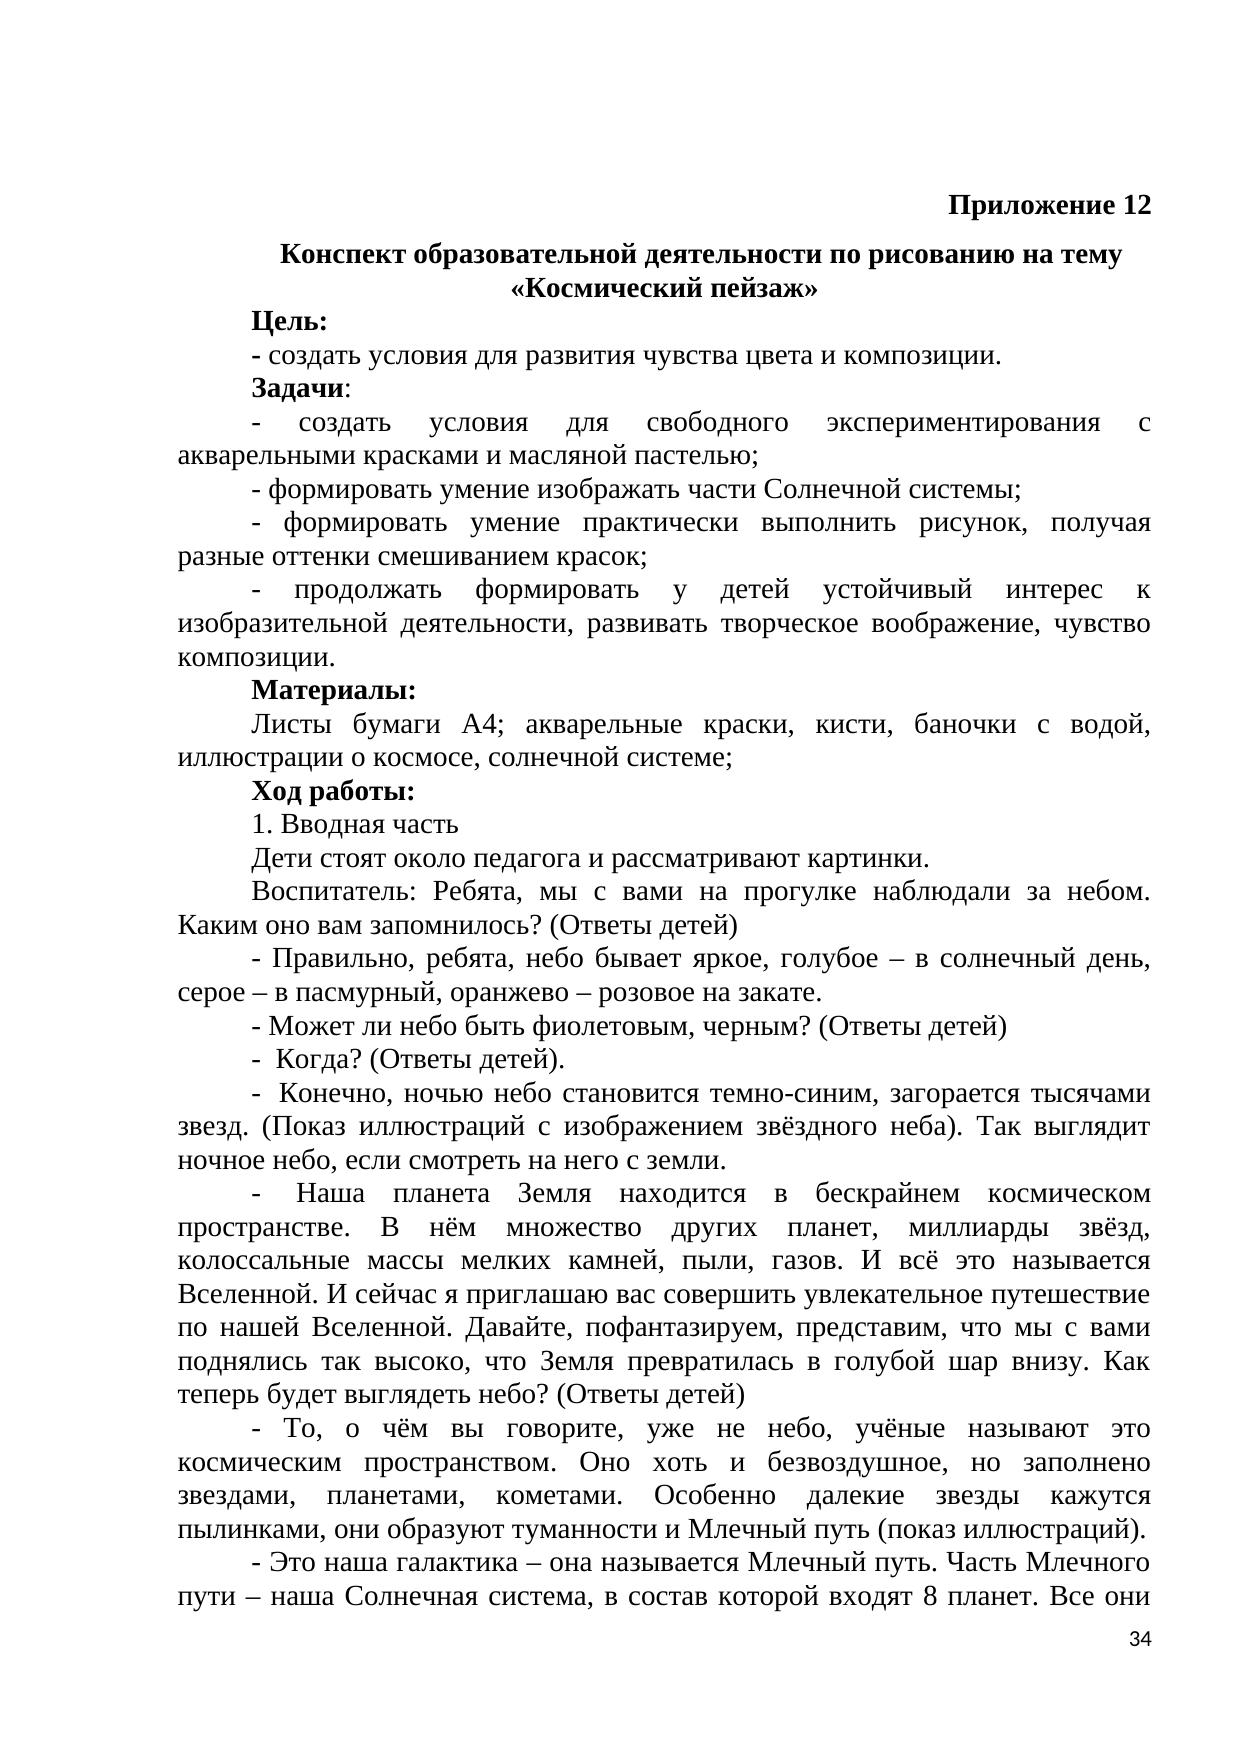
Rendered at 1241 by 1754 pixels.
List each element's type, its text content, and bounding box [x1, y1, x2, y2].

text - Может ли небо быть фиолетовым, черным? (Ответы детей) [177, 1008, 1152, 1041]
text - Конечно, ночью небо становится темно-синим, загорается тысячами звезд. (Показ иллюстраций с изображением звёздного неба). Так выглядит ночное небо, если смотреть на него с земли. [177, 1075, 1152, 1175]
text - продолжать формировать у детей устойчивый интерес к изобразительной деятельности, развивать творческое воображение, чувство композиции. [177, 572, 1152, 672]
text - То, о чём вы говорите, уже не небо, учёные называют это космическим пространством. Оно хоть и безвоздушное, но заполнено звездами, планетами, кометами. Особенно далекие звезды кажутся пылинками, они образуют туманности и Млечный путь (показ иллюстраций). [177, 1410, 1152, 1544]
text Ход работы: [177, 773, 1152, 806]
text Конспект образовательной деятельности по рисованию на тему «Космический пейзаж» [177, 236, 1152, 303]
text Дети стоят около педагога и рассматривают картинки. [177, 840, 1152, 873]
text - формировать умение практически выполнить рисунок, получая разные оттенки смешиванием красок; [177, 504, 1152, 572]
text - создать условия для развития чувства цвета и композиции. [177, 337, 1152, 370]
text - формировать умение изображать части Солнечной системы; [177, 471, 1152, 504]
text Задачи: [177, 370, 1152, 404]
text Листы бумаги А4; акварельные краски, кисти, баночки с водой, иллюстрации о космосе, солнечной системе; [177, 706, 1152, 773]
text Материалы: [177, 672, 1152, 706]
text - Правильно, ребята, небо бывает яркое, голубое – в солнечный день, серое – в пасмурный, оранжево – розовое на закате. [177, 941, 1152, 1008]
text - Когда? (Ответы детей). [177, 1041, 1152, 1075]
text - создать условия для свободного экспериментирования с акварельными красками и масляной пастелью; [177, 404, 1152, 471]
text Воспитатель: Ребята, мы с вами на прогулке наблюдали за небом. Каким оно вам запомнилось? (Ответы детей) [177, 873, 1152, 941]
text 1. Вводная часть [177, 806, 1152, 840]
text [177, 1544, 1152, 1611]
text Цель: [177, 303, 1152, 337]
text - Наша планета Земля находится в бескрайнем космическом пространстве. В нём множество других планет, миллиарды звёзд, колоссальные массы мелких камней, пыли, газов. И всё это называется Вселенной. И сейчас я приглашаю вас совершить увлекательное путешествие по нашей Вселенной. Давайте, пофантазируем, представим, что мы с вами поднялись так высоко, что Земля превратилась в голубой шар внизу. Как теперь будет выглядеть небо? (Ответы детей) [177, 1175, 1152, 1410]
text Приложение 12 [177, 187, 1152, 221]
